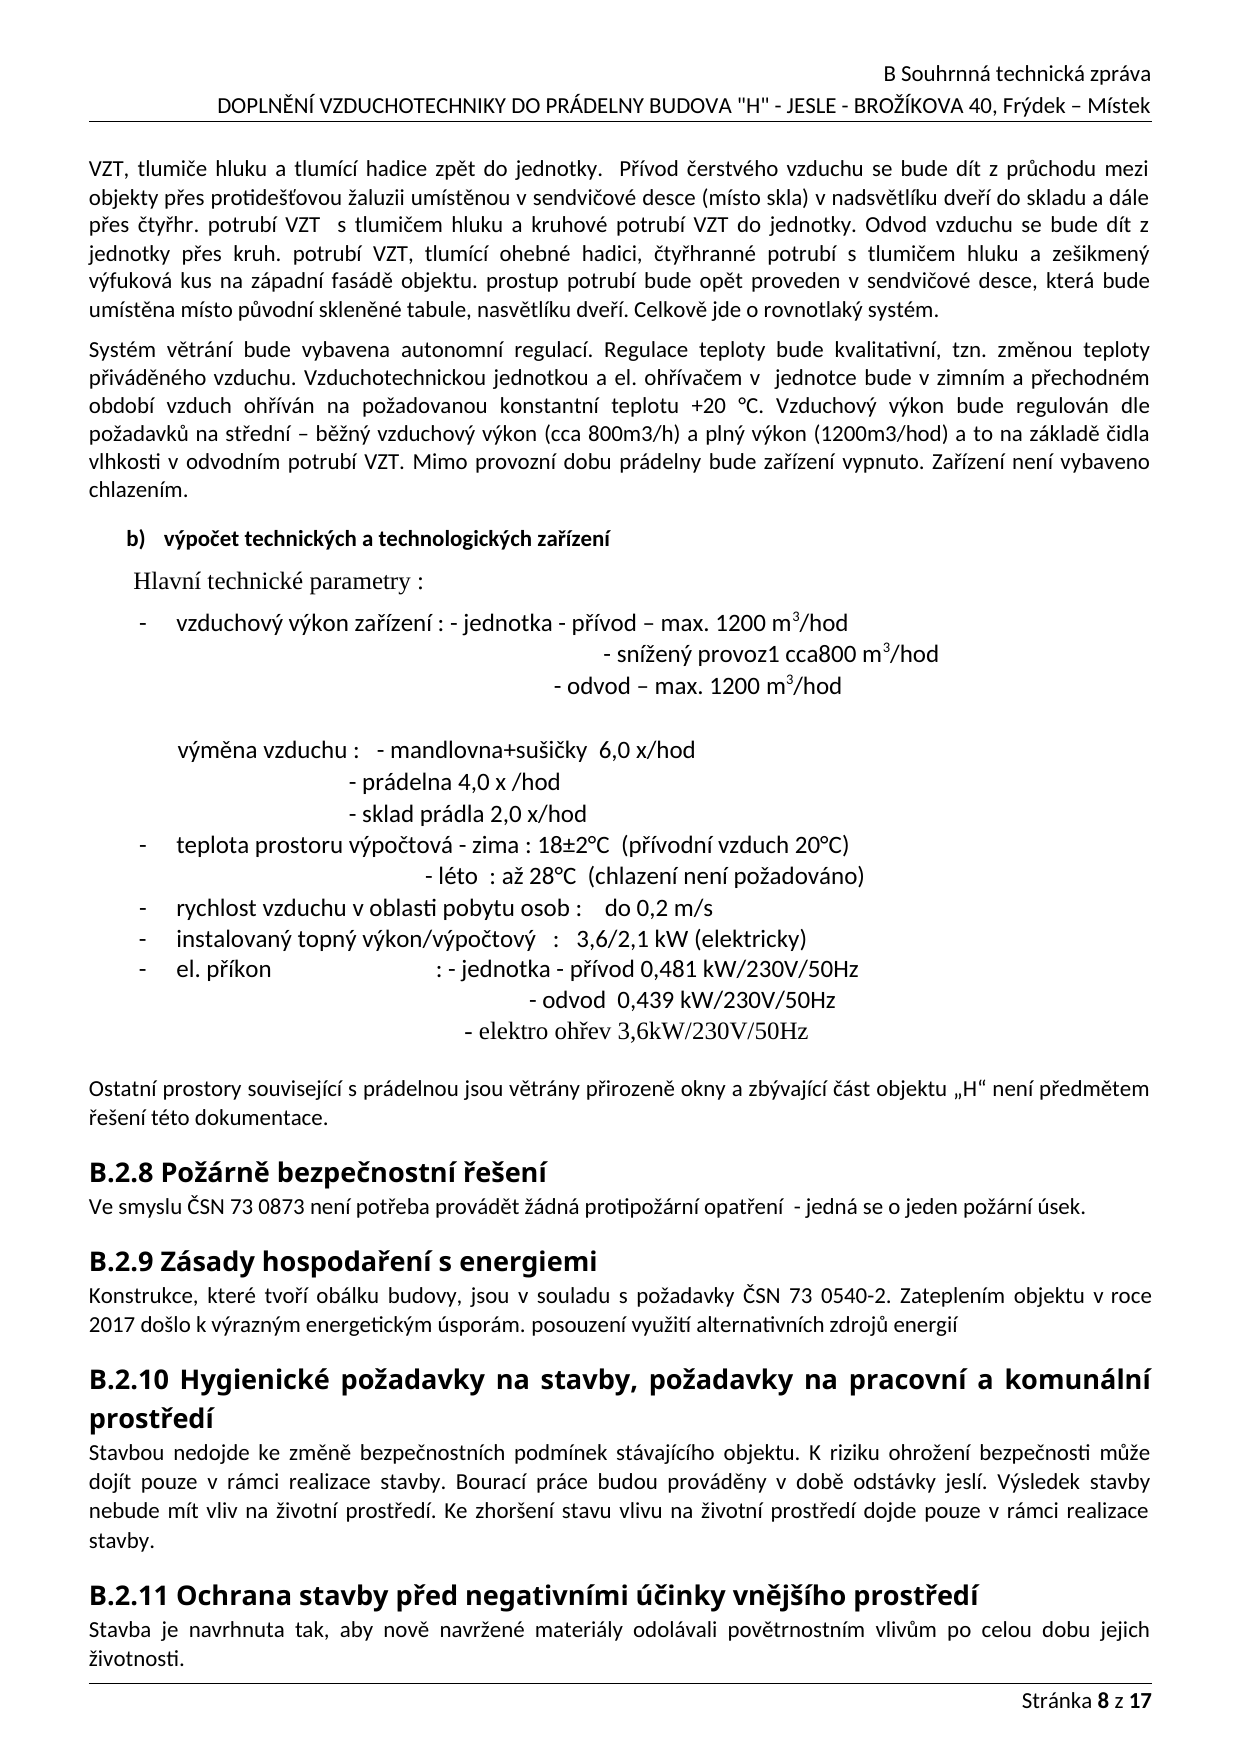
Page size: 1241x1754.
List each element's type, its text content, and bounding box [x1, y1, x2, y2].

list vzduchový výkon zařízení : - jednotka - přívod – max. 1200 m3/hod [139, 607, 1152, 638]
subtitle výpočet technických a technologických zařízení [126, 524, 1152, 552]
text - elektro ohřev 3,6kW/230V/50Hz [89, 1016, 1152, 1044]
text výměna vzduchu : - mandlovna+sušičky 6,0 x/hod [177, 734, 1152, 764]
text - sklad prádla 2,0 x/hod [89, 798, 1152, 828]
subtitle B.2.10 Hygienické požadavky na stavby, požadavky na pracovní a komunální prostředí [89, 1361, 1152, 1436]
list teplota prostoru výpočtová - zima : 18±2°C (přívodní vzduch 20°C) [139, 830, 1152, 860]
subtitle B.2.9 Zásady hospodaření s energiemi [89, 1242, 1152, 1279]
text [89, 154, 1152, 323]
text Stavba je navrhnuta tak, aby nově navržené materiály odolávali povětrnostním vlivům po celou dobu jejich životnosti. [89, 1615, 1152, 1672]
subtitle B.2.8 Požárně bezpečnostní řešení [89, 1153, 1152, 1190]
text - prádelna 4,0 x /hod [89, 766, 1152, 796]
list el. příkon : - jednotka - přívod 0,481 kW/230V/50Hz [139, 953, 1152, 984]
text Ve smyslu ČSN 73 0873 není potřeba provádět žádná protipožární opatření - jedná se o jeden požární úsek. [89, 1192, 1152, 1220]
text - odvod 0,439 kW/230V/50Hz [139, 984, 1152, 1014]
text - odvod – max. 1200 m3/hod [457, 670, 1152, 700]
text Konstrukce, které tvoří obálku budovy, jsou v souladu s požadavky ČSN 73 0540-2. Zateplením objektu v roce 2017 došlo k výrazným energetickým úsporám. posouzení využití alternativních zdrojů energií [89, 1281, 1152, 1338]
list rychlost vzduchu v oblasti pobytu osob : do 0,2 m/s [139, 892, 1152, 923]
text Systém větrání bude vybavena autonomní regulací. Regulace teploty bude kvalitativní, tzn. změnou teploty přiváděného vzduchu. Vzduchotechnickou jednotkou a el. ohřívačem v jednotce bude v zimním a přechodném období vzduch ohříván na požadovanou konstantní teplotu +20 °C. Vzduchový výkon bude regulován dle požadavků na střední – běžný vzduchový výkon (cca 800m3/h) a plný výkon (1200m3/hod) a to na základě čidla vlhkosti v odvodním potrubí VZT. Mimo provozní dobu prádelny bude zařízení vypnuto. Zařízení není vybaveno chlazením. [89, 335, 1152, 503]
text - snížený provoz1 cca800 m3/hod [89, 638, 1152, 668]
text Hlavní technické parametry : [89, 566, 1152, 595]
list instalovaný topný výkon/výpočtový : 3,6/2,1 kW (elektricky) [139, 923, 1152, 953]
text - léto : až 28°C (chlazení není požadováno) [51, 860, 1152, 891]
text Ostatní prostory související s prádelnou jsou větrány přirozeně okny a zbývající část objektu „H“ není předmětem řešení této dokumentace. [89, 1074, 1152, 1131]
text Stavbou nedojde ke změně bezpečnostních podmínek stávajícího objektu. K riziku ohrožení bezpečnosti může dojít pouze v rámci realizace stavby. Bourací práce budou prováděny v době odstávky jeslí. Výsledek stavby nebude mít vliv na životní prostředí. Ke zhoršení stavu vlivu na životní prostředí dojde pouze v rámci realizace stavby. [89, 1438, 1152, 1554]
subtitle B.2.11 Ochrana stavby před negativními účinky vnějšího prostředí [89, 1576, 1152, 1613]
